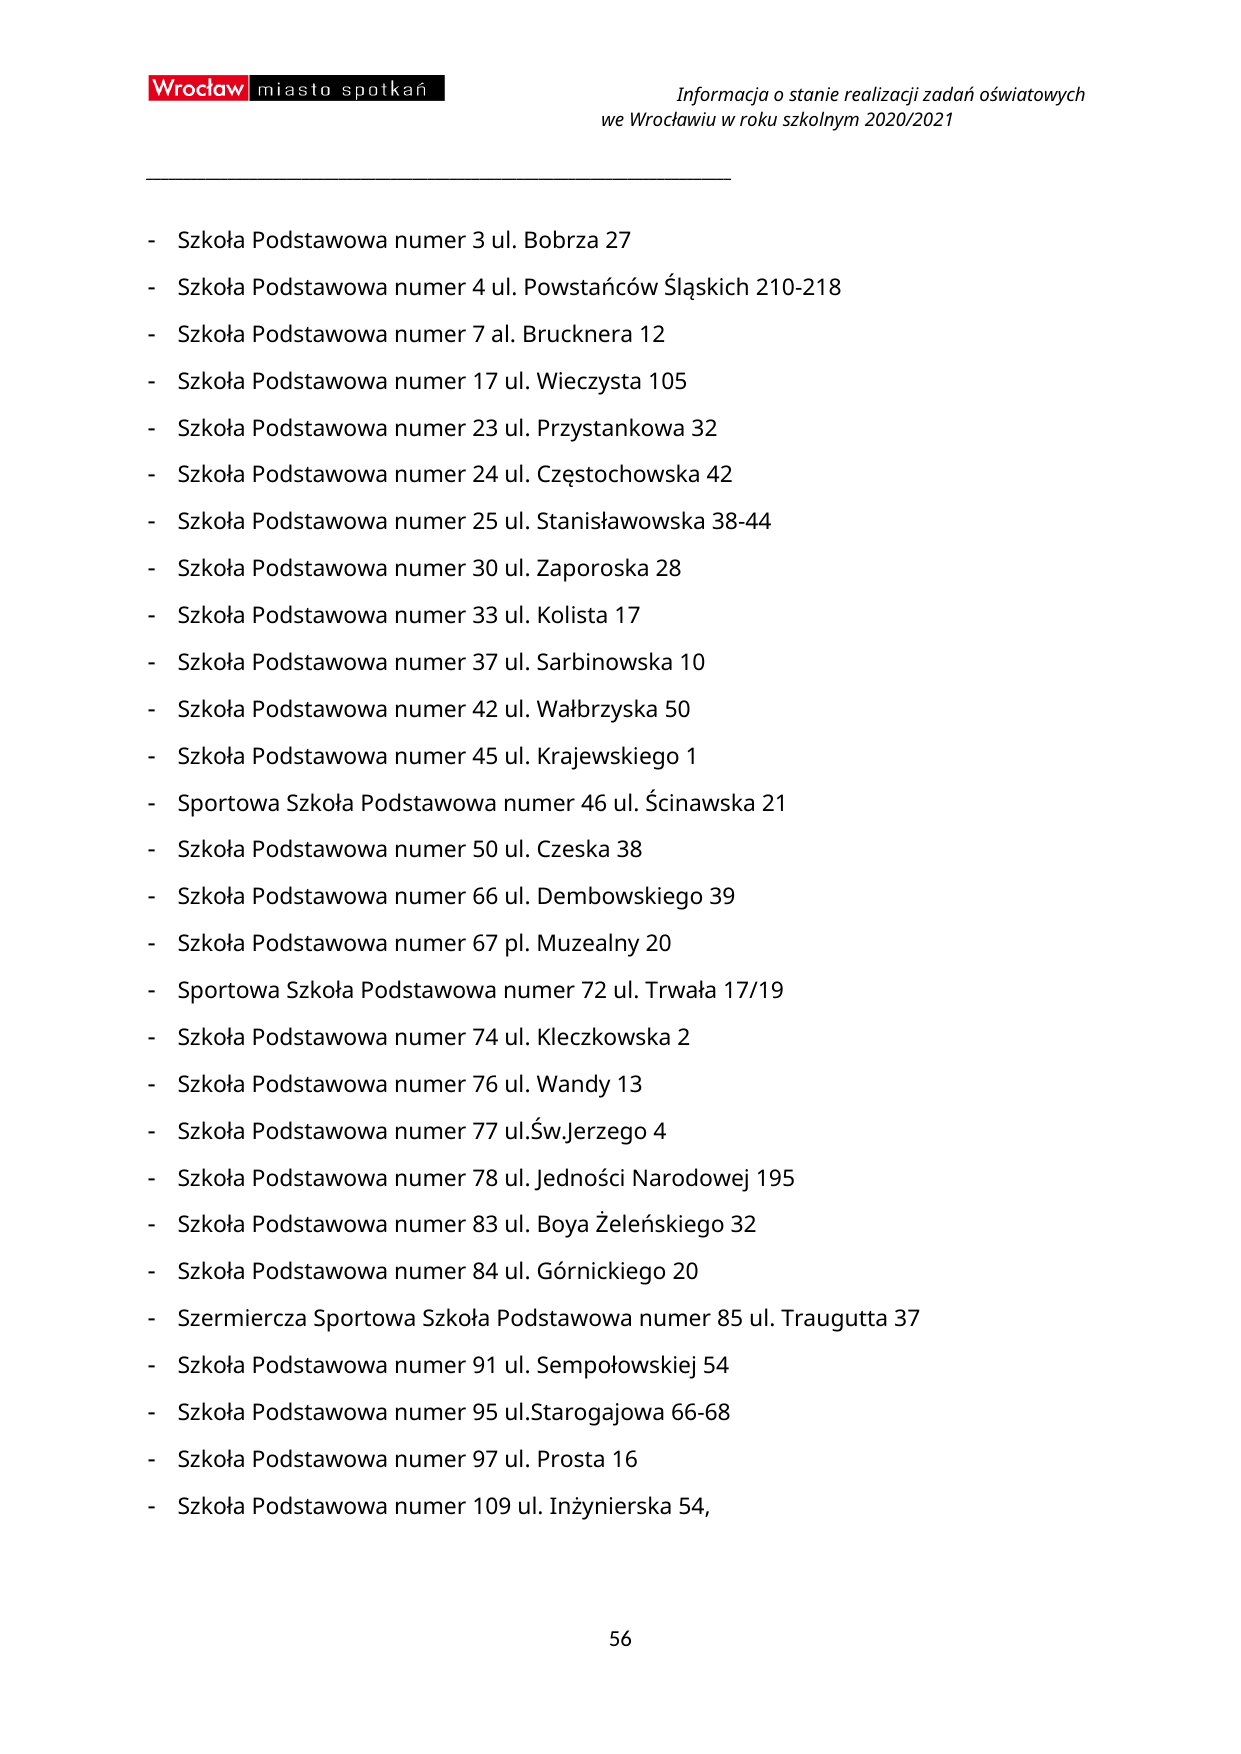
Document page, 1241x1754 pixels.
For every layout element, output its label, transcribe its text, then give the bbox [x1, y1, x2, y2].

list Szkoła Podstawowa numer 84 ul. Górnickiego 20 [148, 1255, 1093, 1286]
list Szkoła Podstawowa numer 37 ul. Sarbinowska 10 [148, 646, 1093, 677]
list Szkoła Podstawowa numer 33 ul. Kolista 17 [148, 599, 1093, 630]
list Sportowa Szkoła Podstawowa numer 46 ul. Ścinawska 21 [148, 786, 1093, 818]
list Szkoła Podstawowa numer 95 ul.Starogajowa 66-68 [148, 1396, 1093, 1427]
list Szkoła Podstawowa numer 50 ul. Czeska 38 [148, 833, 1093, 864]
list Szkoła Podstawowa numer 45 ul. Krajewskiego 1 [148, 739, 1093, 771]
list Szkoła Podstawowa numer 42 ul. Wałbrzyska 50 [148, 693, 1093, 724]
list Szkoła Podstawowa numer 24 ul. Częstochowska 42 [148, 458, 1093, 489]
list Szkoła Podstawowa numer 76 ul. Wandy 13 [148, 1068, 1093, 1099]
list Szkoła Podstawowa numer 83 ul. Boya Żeleńskiego 32 [148, 1208, 1093, 1239]
list Szkoła Podstawowa numer 17 ul. Wieczysta 105 [148, 364, 1093, 396]
list Szkoła Podstawowa numer 4 ul. Powstańców Śląskich 210-218 [148, 271, 1093, 302]
list Szkoła Podstawowa numer 67 pl. Muzealny 20 [148, 927, 1093, 958]
list Szkoła Podstawowa numer 74 ul. Kleczkowska 2 [148, 1021, 1093, 1052]
list Szkoła Podstawowa numer 23 ul. Przystankowa 32 [148, 411, 1093, 443]
picture [147, 73, 445, 102]
list Szkoła Podstawowa numer 7 al. Brucknera 12 [148, 318, 1093, 349]
list Szkoła Podstawowa numer 91 ul. Sempołowskiej 54 [148, 1349, 1093, 1380]
list Szkoła Podstawowa numer 97 ul. Prosta 16 [148, 1443, 1093, 1474]
list Szkoła Podstawowa numer 66 ul. Dembowskiego 39 [148, 880, 1093, 911]
list Szkoła Podstawowa numer 3 ul. Bobrza 27 [148, 224, 1093, 255]
list Szermiercza Sportowa Szkoła Podstawowa numer 85 ul. Traugutta 37 [148, 1302, 1093, 1333]
list Szkoła Podstawowa numer 109 ul. Inżynierska 54, [148, 1489, 1093, 1521]
list Szkoła Podstawowa numer 78 ul. Jedności Narodowej 195 [148, 1161, 1093, 1193]
list Szkoła Podstawowa numer 30 ul. Zaporoska 28 [148, 552, 1093, 583]
list Sportowa Szkoła Podstawowa numer 72 ul. Trwała 17/19 [148, 974, 1093, 1005]
list Szkoła Podstawowa numer 25 ul. Stanisławowska 38-44 [148, 505, 1093, 536]
list Szkoła Podstawowa numer 77 ul.Św.Jerzego 4 [148, 1114, 1093, 1146]
